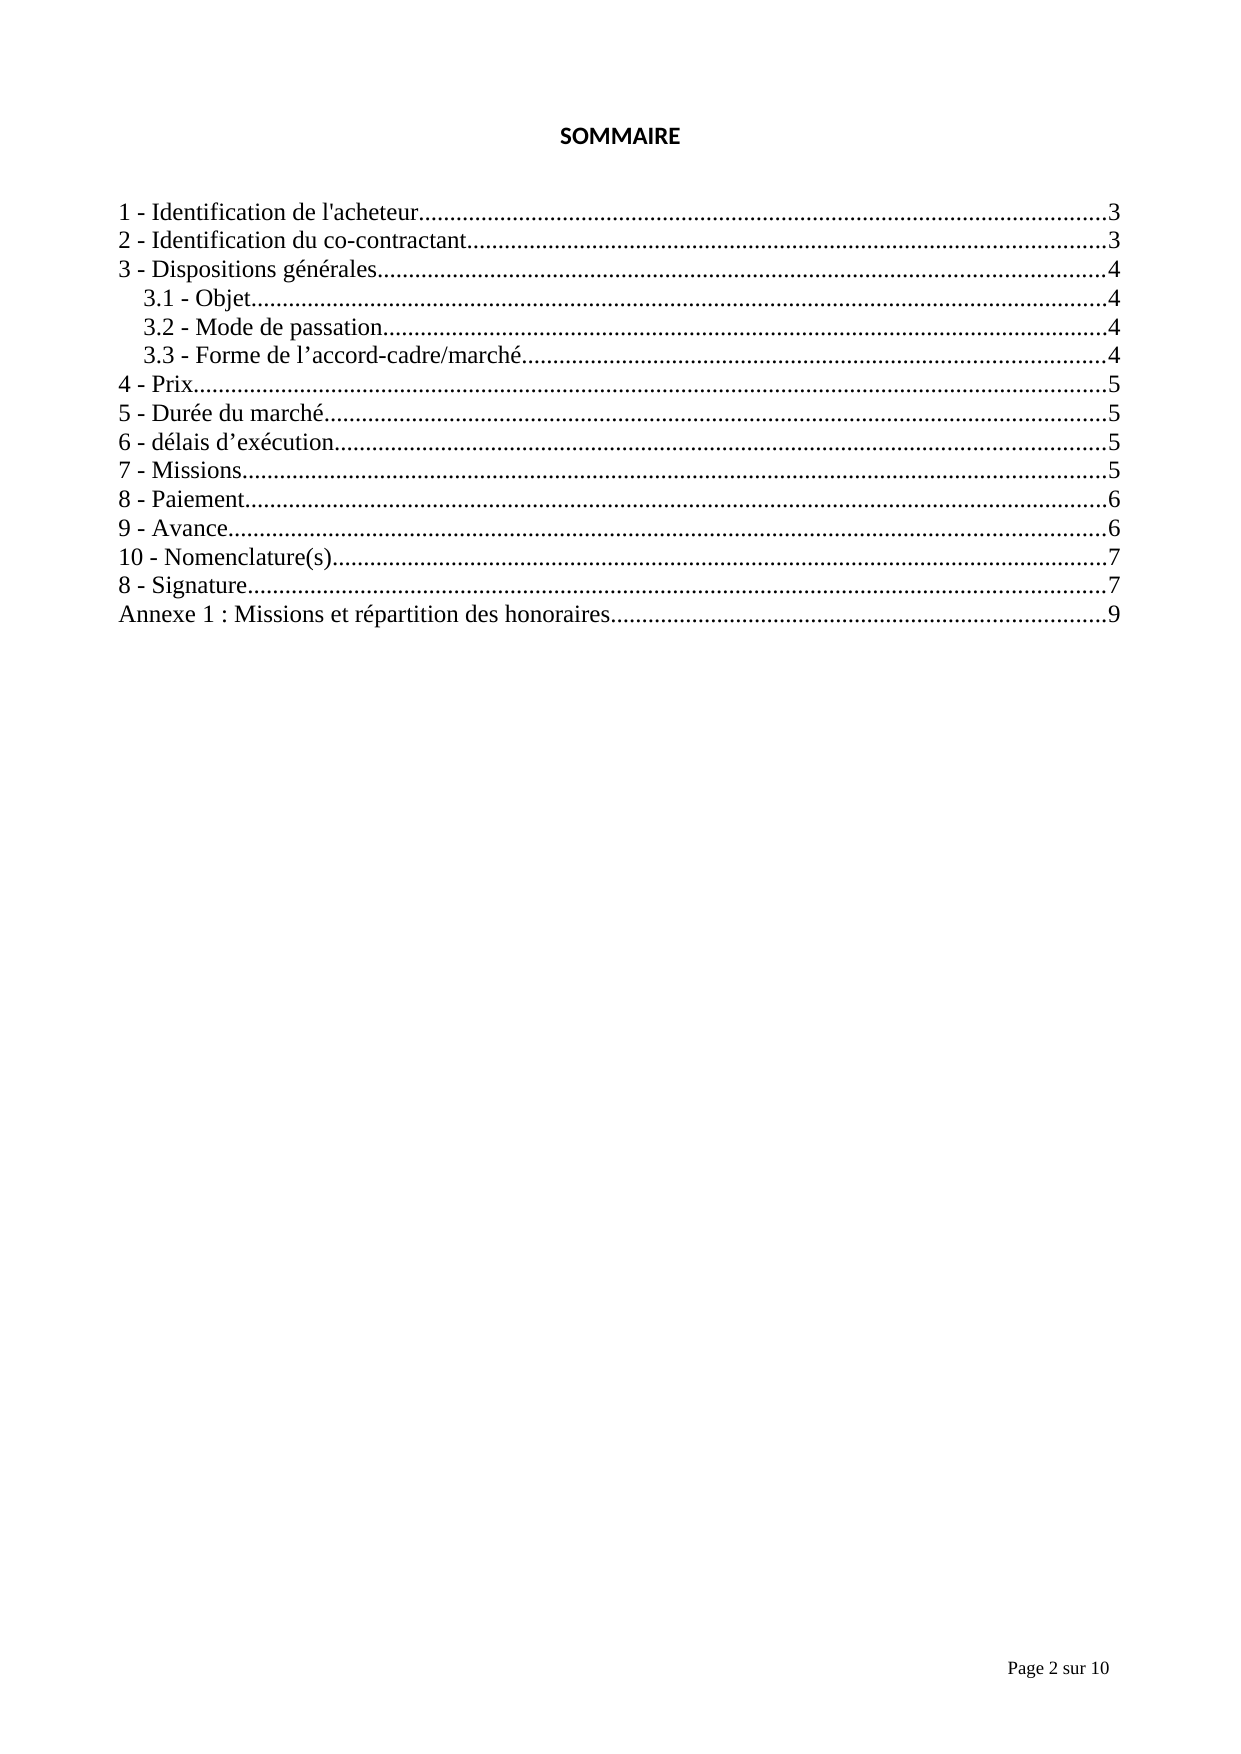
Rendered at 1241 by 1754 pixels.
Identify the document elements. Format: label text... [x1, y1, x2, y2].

text SOMMAIRE [120, 120, 1120, 151]
